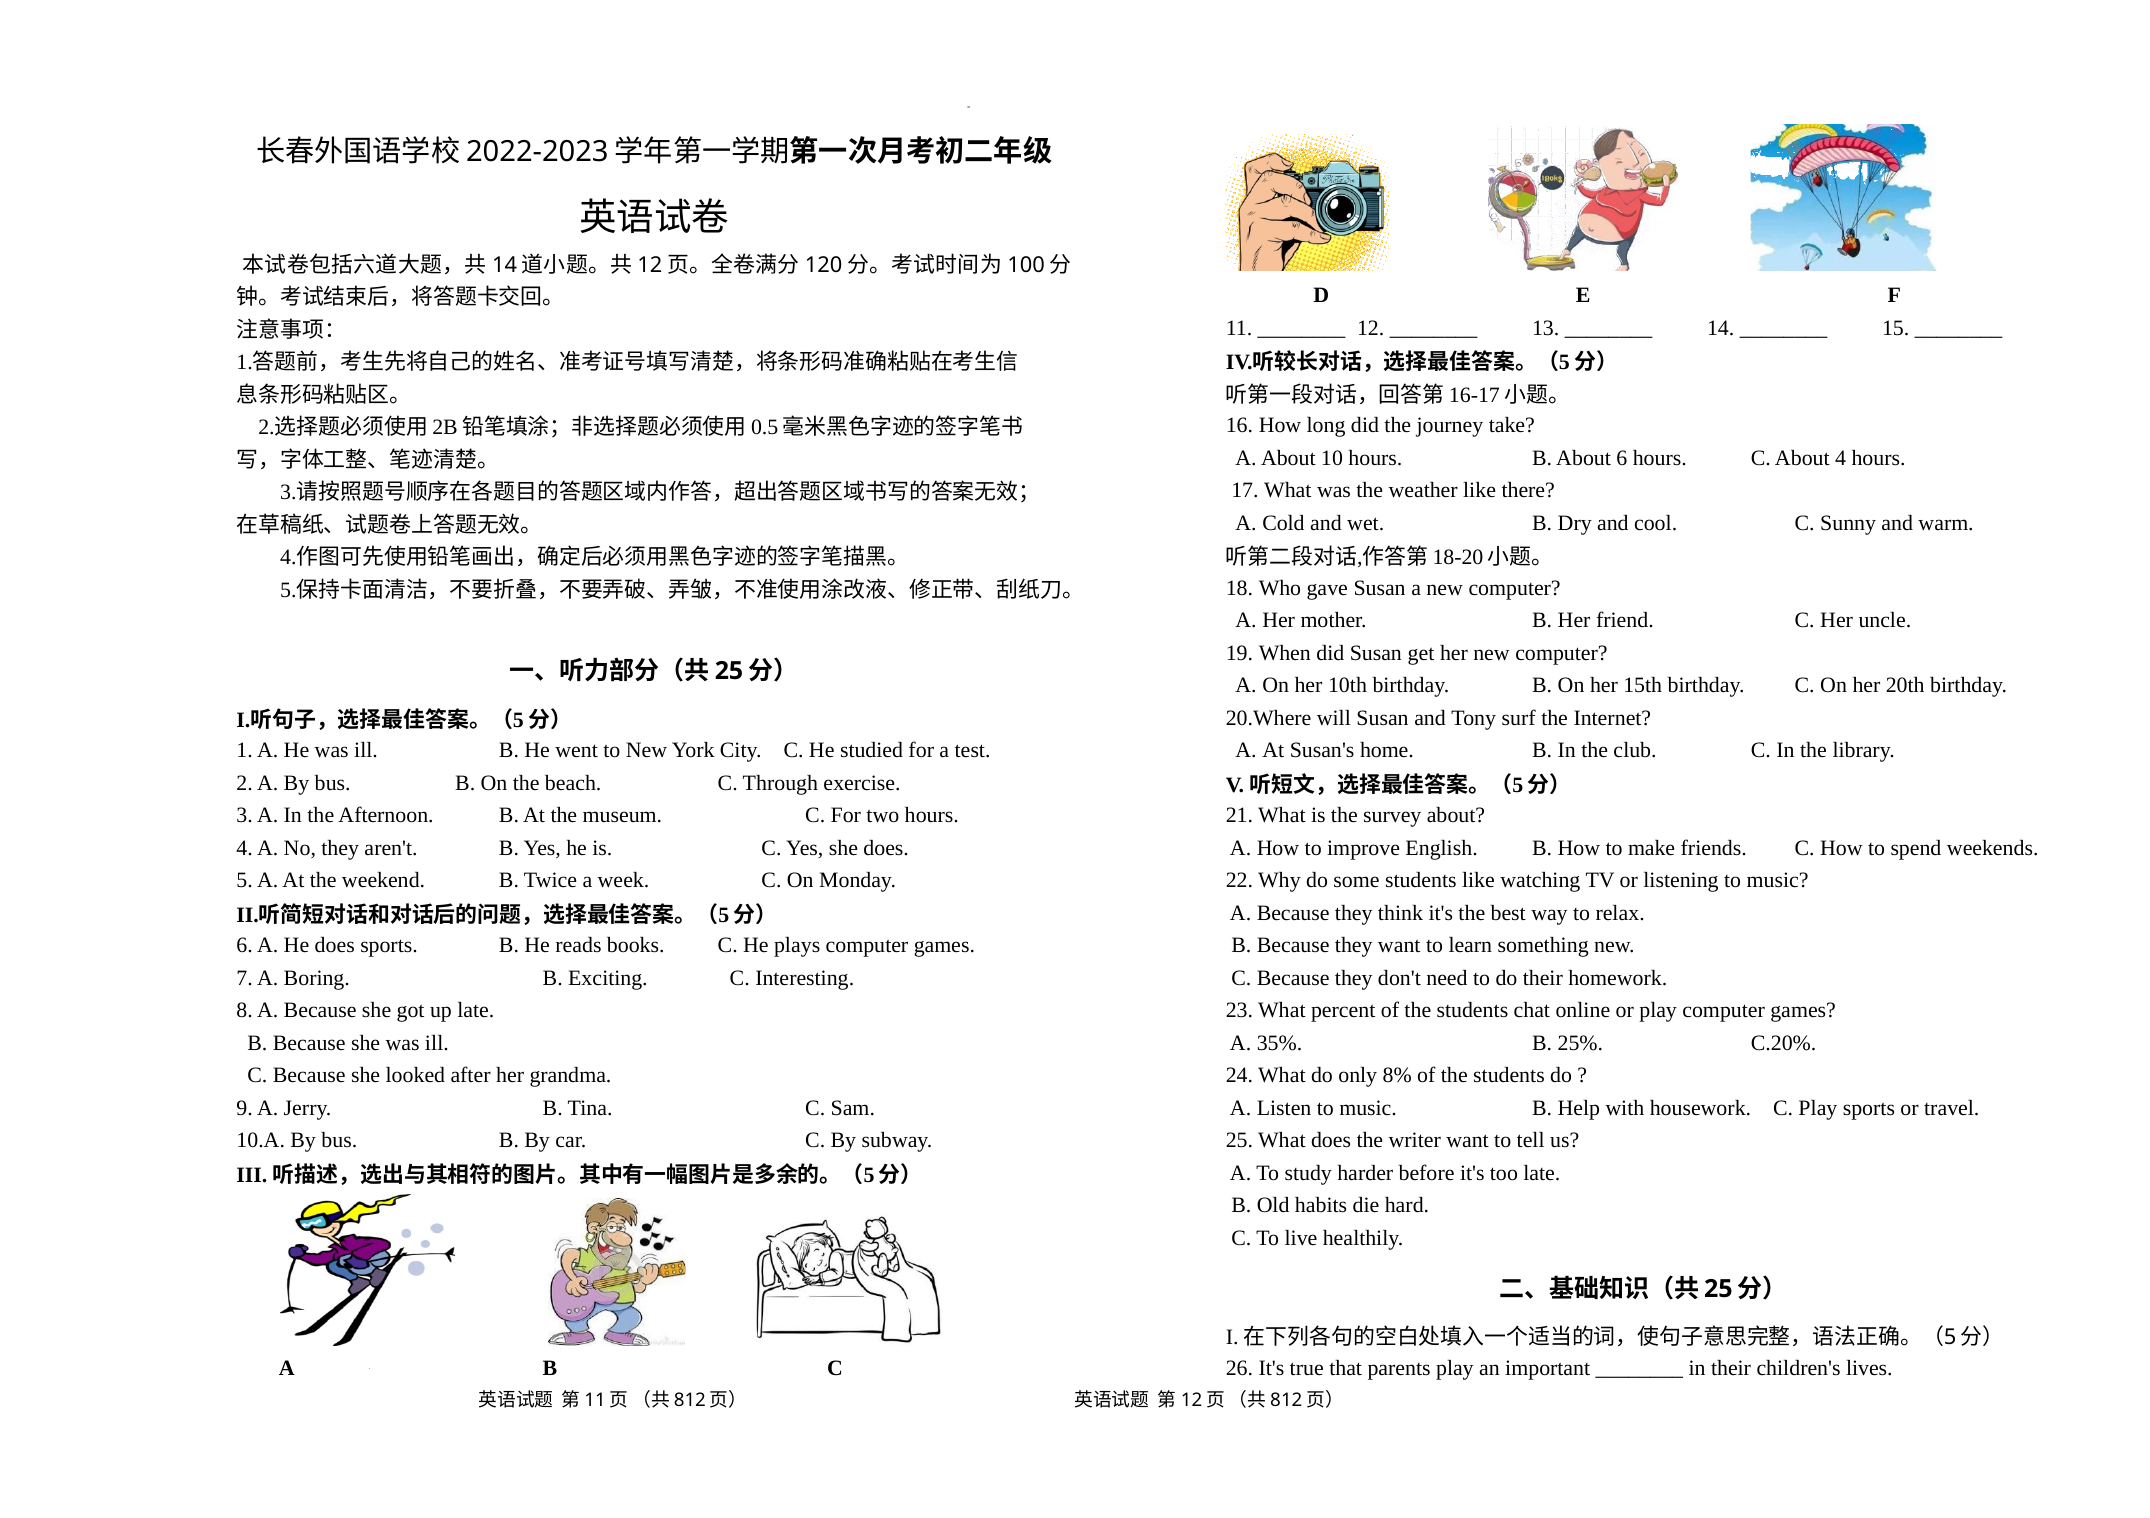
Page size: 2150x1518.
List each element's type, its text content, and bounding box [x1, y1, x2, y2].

text 写，字体工整、笔迹清楚。 [236, 441, 1072, 474]
text B. Because she was ill. [236, 1026, 1072, 1059]
text A. About 10 hours. B. About 6 hours. C. About 4 hours. [1226, 441, 2061, 474]
text 11. ________ 12. ________ 13. ________ 14. ________ 15. ________ [1226, 311, 2061, 344]
text 20.Where will Susan and Tony surf the Internet? [1226, 701, 2061, 734]
text 5.保持卡面清洁，不要折叠，不要弄破、弄皱，不准使用涂改液、修正带、刮纸刀。 [236, 571, 1072, 604]
text 2. A. By bus. B. On the beach. C. Through exercise. [236, 766, 1072, 799]
text 听第二段对话,作答第18-20小题。 [1226, 539, 2061, 571]
text 4.作图可先使用铅笔画出，确定后必须用黑色字迹的签字笔描黑。 [236, 539, 1072, 571]
text I. 在下列各句的空白处填入一个适当的词，使句子意思完整，语法正确。（5分） [1226, 1319, 2061, 1351]
text 7. A. Boring. B. Exciting. C. Interesting. [236, 961, 1072, 994]
text B. Old habits die hard. [1226, 1189, 2061, 1221]
text 26. It's true that parents play an important ________ in their children's lives. [1226, 1351, 2061, 1384]
text A. Because they think it's the best way to relax. [1226, 896, 2061, 929]
text 息条形码粘贴区。 [236, 376, 1072, 409]
text 8. A. Because she got up late. [236, 994, 1072, 1026]
text 在草稿纸、试题卷上答题无效。 [236, 506, 1072, 539]
text 17. What was the weather like there? [1226, 474, 2061, 506]
text IV.听较长对话，选择最佳答案。（5分） [1226, 344, 2061, 376]
text 19. When did Susan get her new computer? [1226, 636, 2061, 669]
text 英语试卷 [236, 181, 1072, 246]
text I.听句子，选择最佳答案。（5分） [236, 701, 1072, 734]
text D E F [1226, 279, 2061, 311]
text 21. What is the survey about? [1226, 799, 2061, 831]
text 25. What does the writer want to tell us? [1226, 1124, 2061, 1156]
text 3. A. In the Afternoon. B. At the museum. C. For two hours. [236, 799, 1072, 831]
text A. At Susan's home. B. In the club. C. In the library. [1226, 734, 2061, 766]
text 9. A. Jerry. B. Tina. C. Sam. [236, 1091, 1072, 1124]
text 2.选择题必须使用2B铅笔填涂；非选择题必须使用0.5毫米黑色字迹的签字笔书 [236, 409, 1072, 441]
text A. 35%. B. 25%. C.20%. [1226, 1026, 2061, 1059]
text A. Cold and wet. B. Dry and cool. C. Sunny and warm. [1226, 506, 2061, 539]
text A. On her 10th birthday. B. On her 15th birthday. C. On her 20th birthday. [1226, 669, 2061, 701]
text V. 听短文，选择最佳答案。（5分） [1226, 766, 2061, 799]
text A. To study harder before it's too late. [1226, 1156, 2061, 1189]
text 1. A. He was ill. B. He went to New York City. C. He studied for a test. [236, 734, 1072, 766]
text C. Because she looked after her grandma. [236, 1059, 1072, 1091]
picture [1750, 124, 1937, 271]
text 注意事项： [236, 311, 1072, 344]
text 18. Who gave Susan a new computer? [1226, 571, 2061, 604]
text 3.请按照题号顺序在各题目的答题区域内作答，超出答题区域书写的答案无效； [236, 474, 1072, 506]
text A. Her mother. B. Her friend. C. Her uncle. [1226, 604, 2061, 636]
text A. Listen to music. B. Help with housework. C. Play sports or travel. [1226, 1091, 2061, 1124]
picture [1488, 126, 1681, 271]
text 1.答题前，考生先将自己的姓名、准考证号填写清楚，将条形码准确粘贴在考生信 [236, 344, 1072, 376]
text C. Because they don't need to do their homework. [1226, 961, 2061, 994]
picture [548, 1198, 686, 1346]
text 长春外国语学校2022-2023学年第一学期第一次月考初二年级 [236, 116, 1072, 181]
text 23. What percent of the students chat online or play computer games? [1226, 994, 2061, 1026]
text 5. A. At the weekend. B. Twice a week. C. On Monday. [236, 864, 1072, 896]
picture [280, 1194, 456, 1346]
text 10.A. By bus. B. By car. C. By subway. [236, 1124, 1072, 1156]
text 二、基础知识（共25分） [1226, 1254, 2061, 1319]
text 本试卷包括六道大题，共14道小题。共12页。全卷满分120分。考试时间为100分钟。考试结束后，将答题卡交回。 [236, 246, 1072, 311]
text 一、听力部分（共25分） [236, 636, 1072, 701]
picture [1225, 134, 1390, 271]
text II.听简短对话和对话后的问题，选择最佳答案。（5分） [236, 896, 1072, 929]
text B. Because they want to learn something new. [1226, 929, 2061, 961]
text A. How to improve English. B. How to make friends. C. How to spend weekends. [1226, 831, 2061, 864]
text A B C [236, 1351, 1072, 1384]
text 16. How long did the journey take? [1226, 409, 2061, 441]
text 22. Why do some students like watching TV or listening to music? [1226, 864, 2061, 896]
text 24. What do only 8% of the students do ? [1226, 1059, 2061, 1091]
text 听第一段对话，回答第16-17小题。 [1226, 376, 2061, 409]
text III. 听描述，选出与其相符的图片。其中有一幅图片是多余的。（5分） [236, 1156, 1072, 1189]
picture [751, 1203, 945, 1346]
text 6. A. He does sports. B. He reads books. C. He plays computer games. [236, 929, 1072, 961]
text C. To live healthily. [1226, 1221, 2061, 1254]
text 4. A. No, they aren't. B. Yes, he is. C. Yes, she does. [236, 831, 1072, 864]
